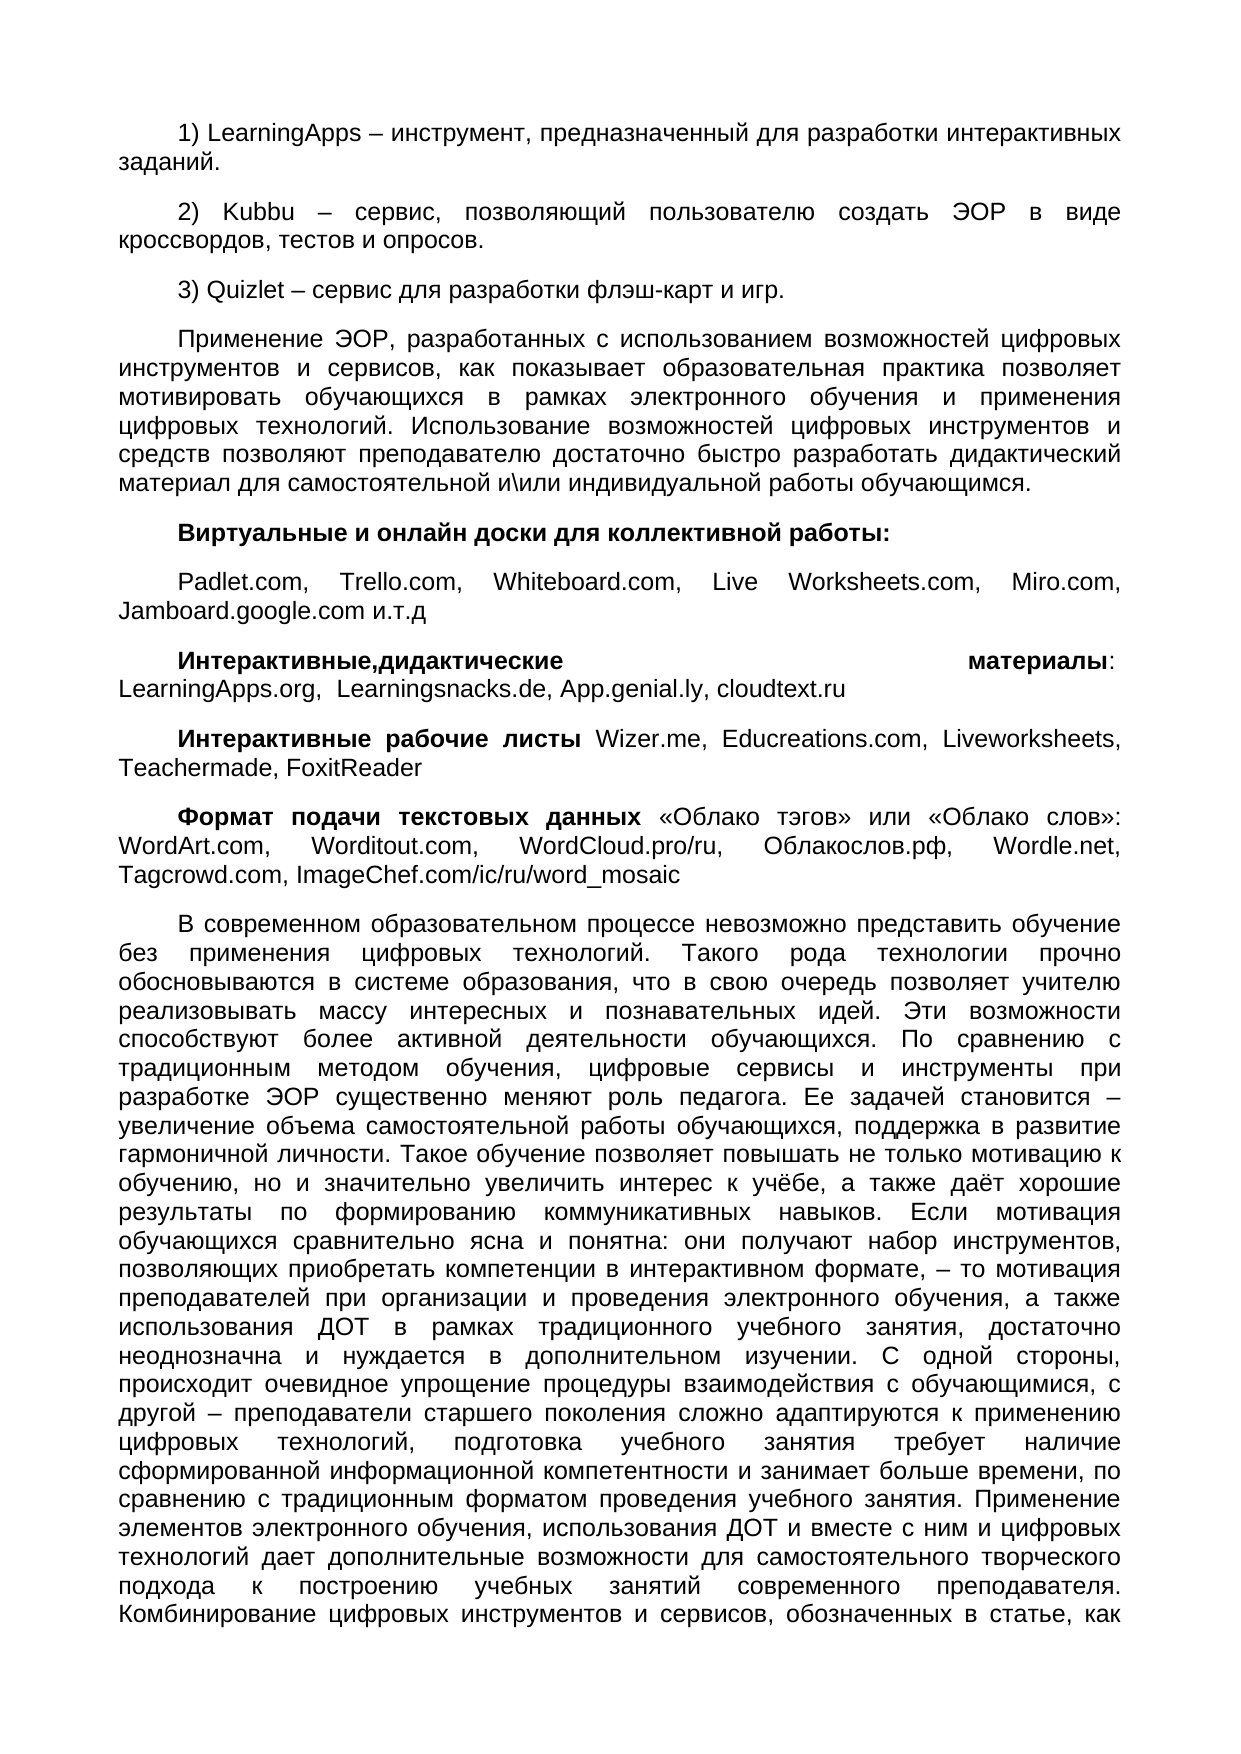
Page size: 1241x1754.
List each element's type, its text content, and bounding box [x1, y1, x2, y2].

text Интерактивные,дидактические материалы: LearningApps.org, Learningsnacks.de, App.genial.ly, cloudtext.ru [118, 646, 1122, 703]
text Виртуальные и онлайн доски для коллективной работы: [118, 518, 1122, 546]
text 1) LearningApps – инструмент, предназначенный для разработки интерактивных заданий. [118, 118, 1122, 176]
text Интерактивные рабочие листы Wizer.me, Educreations.com, Liveworksheets, Teachermade, FoxitReader [118, 724, 1122, 781]
text 3) Quizlet – сервис для разработки флэш-карт и игр. [118, 275, 1122, 303]
text Формат подачи текстовых данных «Облако тэгов» или «Облако слов»: WordArt.com, Worditout.com, WordCloud.pro/ru, Облакослов.рф, Wordle.net, Tagcrowd.com, ImageChef.com/ic/ru/word_mosaic [118, 802, 1122, 888]
text Padlet.com, Trello.com, Whiteboard.com, Live Worksheets.com, Miro.com, Jamboard.google.com и.т.д [118, 567, 1122, 625]
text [118, 909, 1122, 1628]
text 2) Kubbu – сервис, позволяющий пользователю создать ЭОР в виде кроссвордов, тестов и опросов. [118, 196, 1122, 254]
text Применение ЭОР, разработанных с использованием возможностей цифровых инструментов и сервисов, как показывает образовательная практика позволяет мотивировать обучающихся в рамках электронного обучения и применения цифровых технологий. Использование возможностей цифровых инструментов и средств позволяют преподавателю достаточно быстро разработать дидактический материал для самостоятельной и\или индивидуальной работы обучающимся. [118, 324, 1122, 497]
